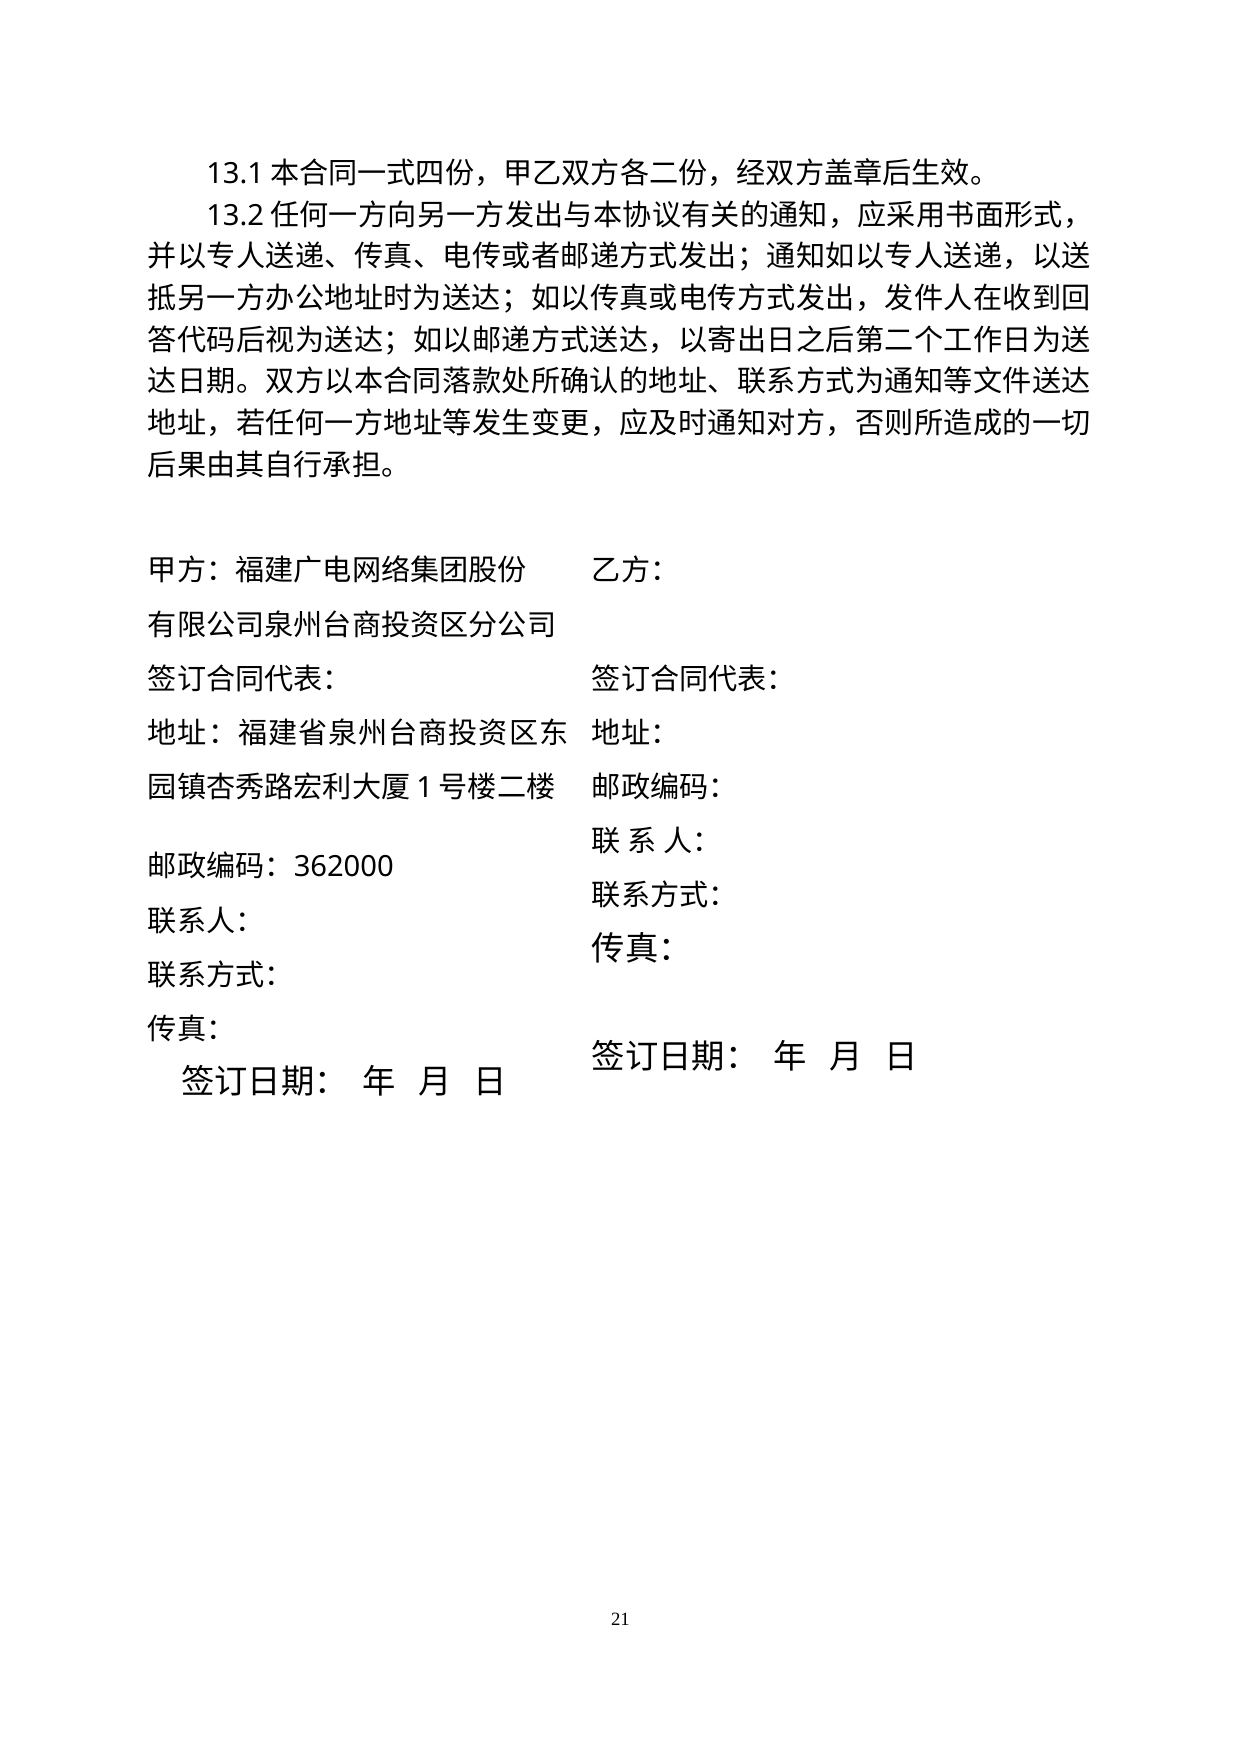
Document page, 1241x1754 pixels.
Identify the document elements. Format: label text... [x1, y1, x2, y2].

table_header 乙方： 签订合同代表： 地址： 邮政编码： 联 系 人： 联系方式： 传真： 签订日期： 年 月 日 [580, 538, 1024, 1321]
text 13.1本合同一式四份，甲乙双方各二份，经双方盖章后生效。 [148, 150, 1092, 192]
text 13.2任何一方向另一方发出与本协议有关的通知，应采用书面形式，并以专人送递、传真、电传或者邮递方式发出；通知如以专人送递，以送抵另一方办公地址时为送达；如以传真或电传方式发出，发件人在收到回答代码后视为送达；如以邮递方式送达，以寄出日之后第二个工作日为送达日期。双方以本合同落款处所确认的地址、联系方式为通知等文件送达地址，若任何一方地址等发生变更，应及时通知对方，否则所造成的一切后果由其自行承担。 [148, 192, 1092, 483]
table_header 甲方：福建广电网络集团股份 有限公司泉州台商投资区分公司 签订合同代表： 地址：福建省泉州台商投资区东园镇杏秀路宏利大厦1号楼二楼 邮政编码：362000 联系人： 联系方式： 传真： 签订日期： 年 月 日 [136, 538, 580, 1321]
